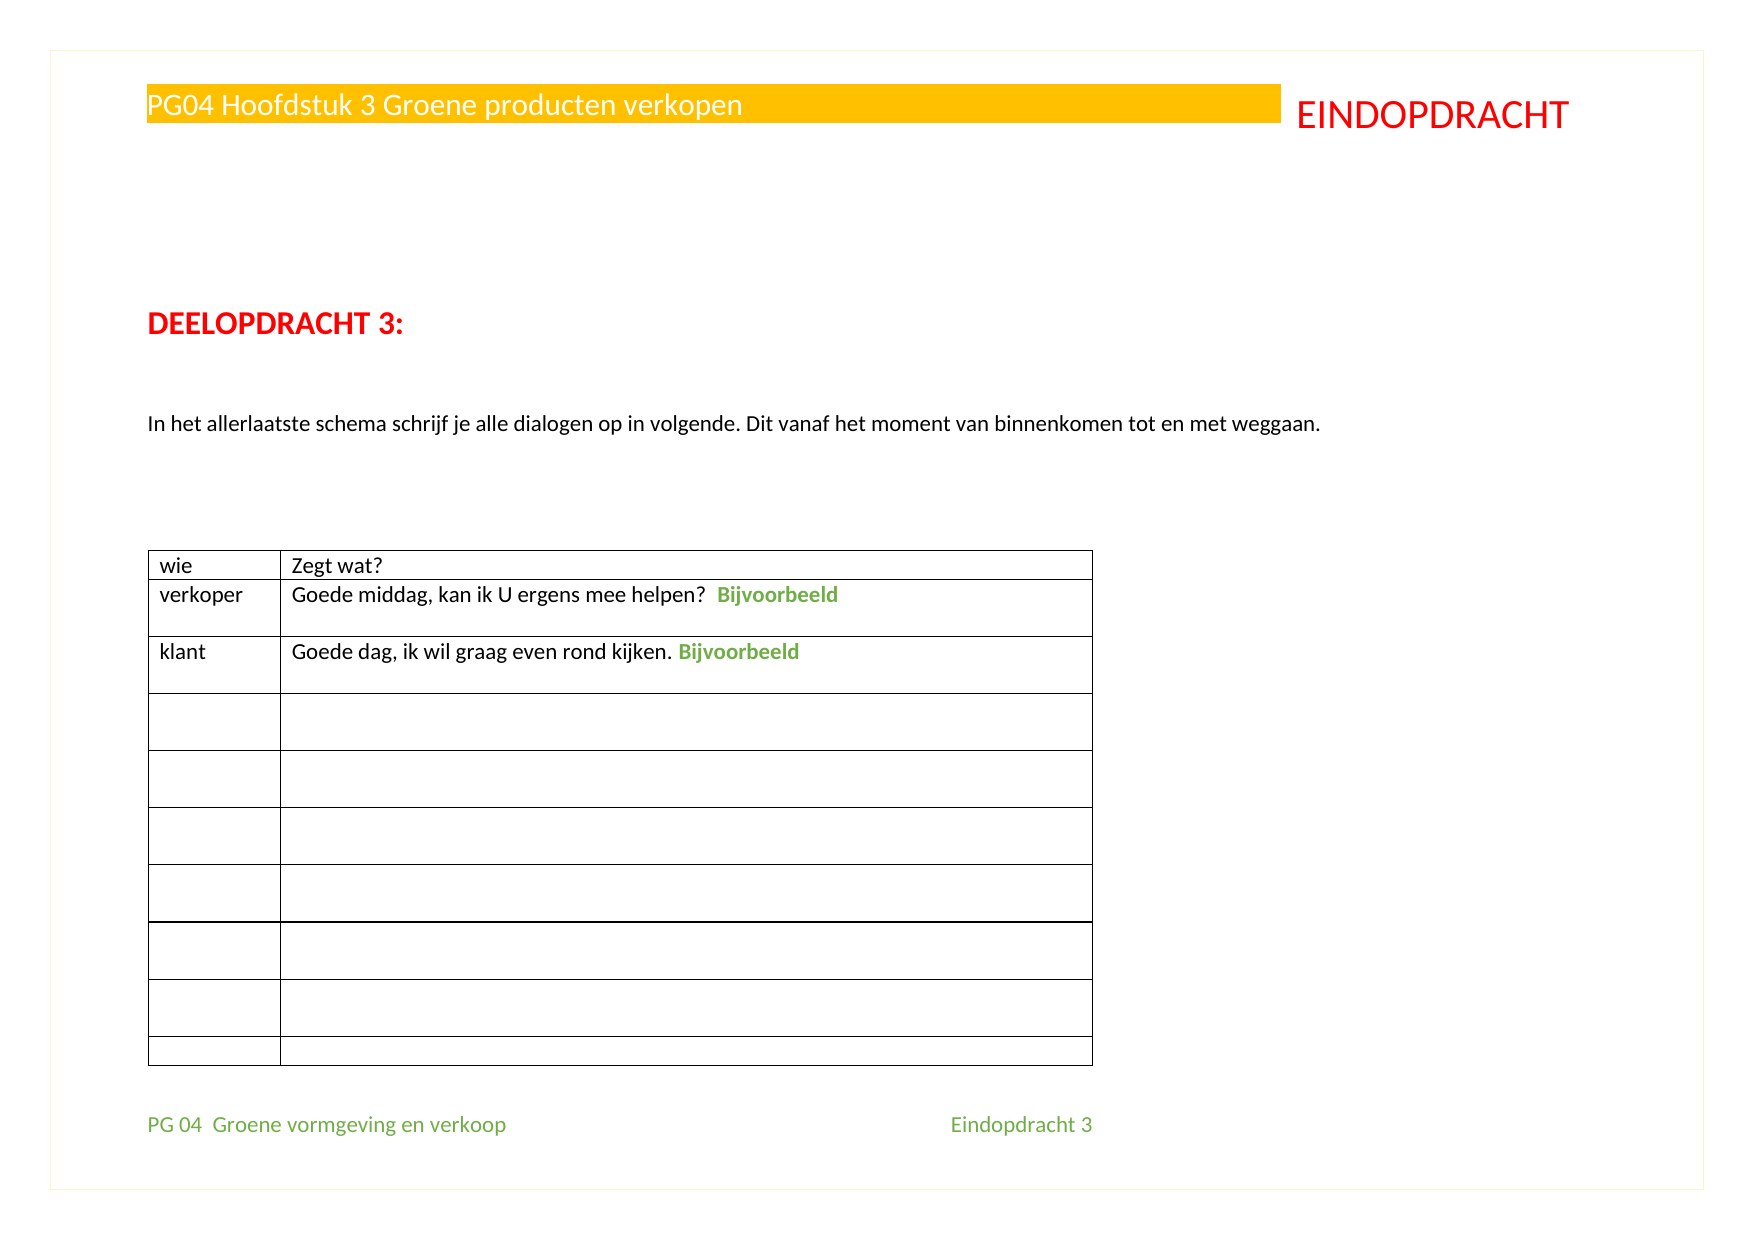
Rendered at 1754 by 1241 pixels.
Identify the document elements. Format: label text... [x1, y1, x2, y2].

table_cell [281, 808, 1092, 864]
table_cell [281, 980, 1092, 1036]
table_cell [149, 751, 280, 807]
table_cell [281, 751, 1092, 807]
table_cell klant [149, 637, 280, 693]
table_cell [149, 694, 280, 750]
table_cell verkoper [149, 580, 280, 636]
table_cell [281, 1037, 1092, 1065]
table_cell [149, 865, 280, 921]
table_cell [149, 923, 280, 978]
table_cell Goede dag, ik wil graag even rond kijken. Bijvoorbeeld [281, 637, 1092, 693]
table_header Zegt wat? [281, 551, 1092, 579]
table_cell [281, 865, 1092, 921]
table_cell [281, 694, 1092, 750]
table_cell [281, 923, 1092, 978]
table_header wie [149, 551, 280, 579]
text In het allerlaatste schema schrijf je alle dialogen op in volgende. Dit vanaf het moment van binnenkomen tot en met weggaan. [147, 409, 1606, 437]
table_cell Goede middag, kan ik U ergens mee helpen? Bijvoorbeeld [281, 580, 1092, 636]
table_cell [149, 1037, 280, 1065]
table_cell [149, 980, 280, 1036]
table_cell [149, 808, 280, 864]
text DEELOPDRACHT 3: [147, 302, 1606, 342]
